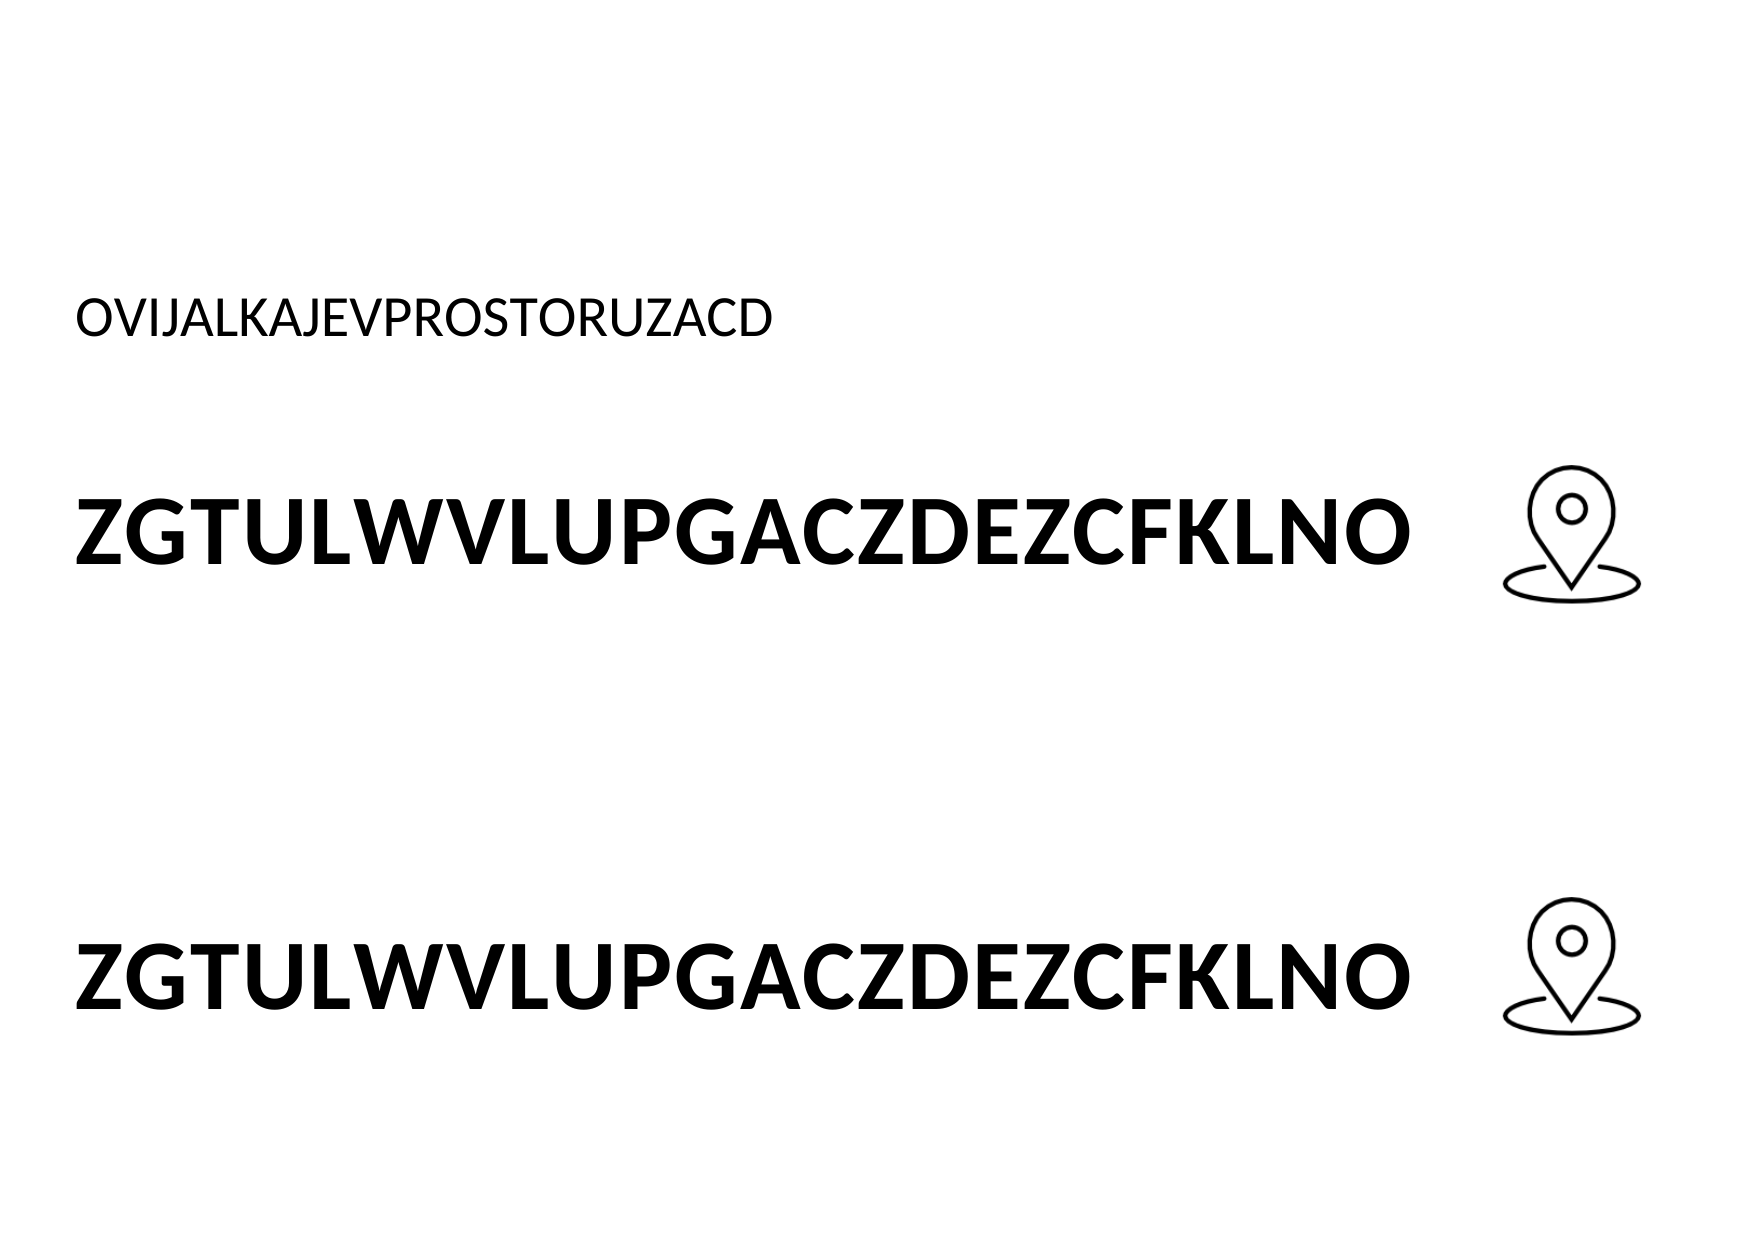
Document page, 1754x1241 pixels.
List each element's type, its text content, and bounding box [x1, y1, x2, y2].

picture [1464, 442, 1679, 636]
text ZGTULWVLUPGACZDEZCFKLNO [75, 912, 1464, 1034]
text ZGTULWVLUPGACZDEZCFKLNO [75, 467, 1464, 589]
picture [1464, 874, 1679, 1068]
text OVIJALKAJEVPROSTORUZACD [75, 280, 1679, 351]
